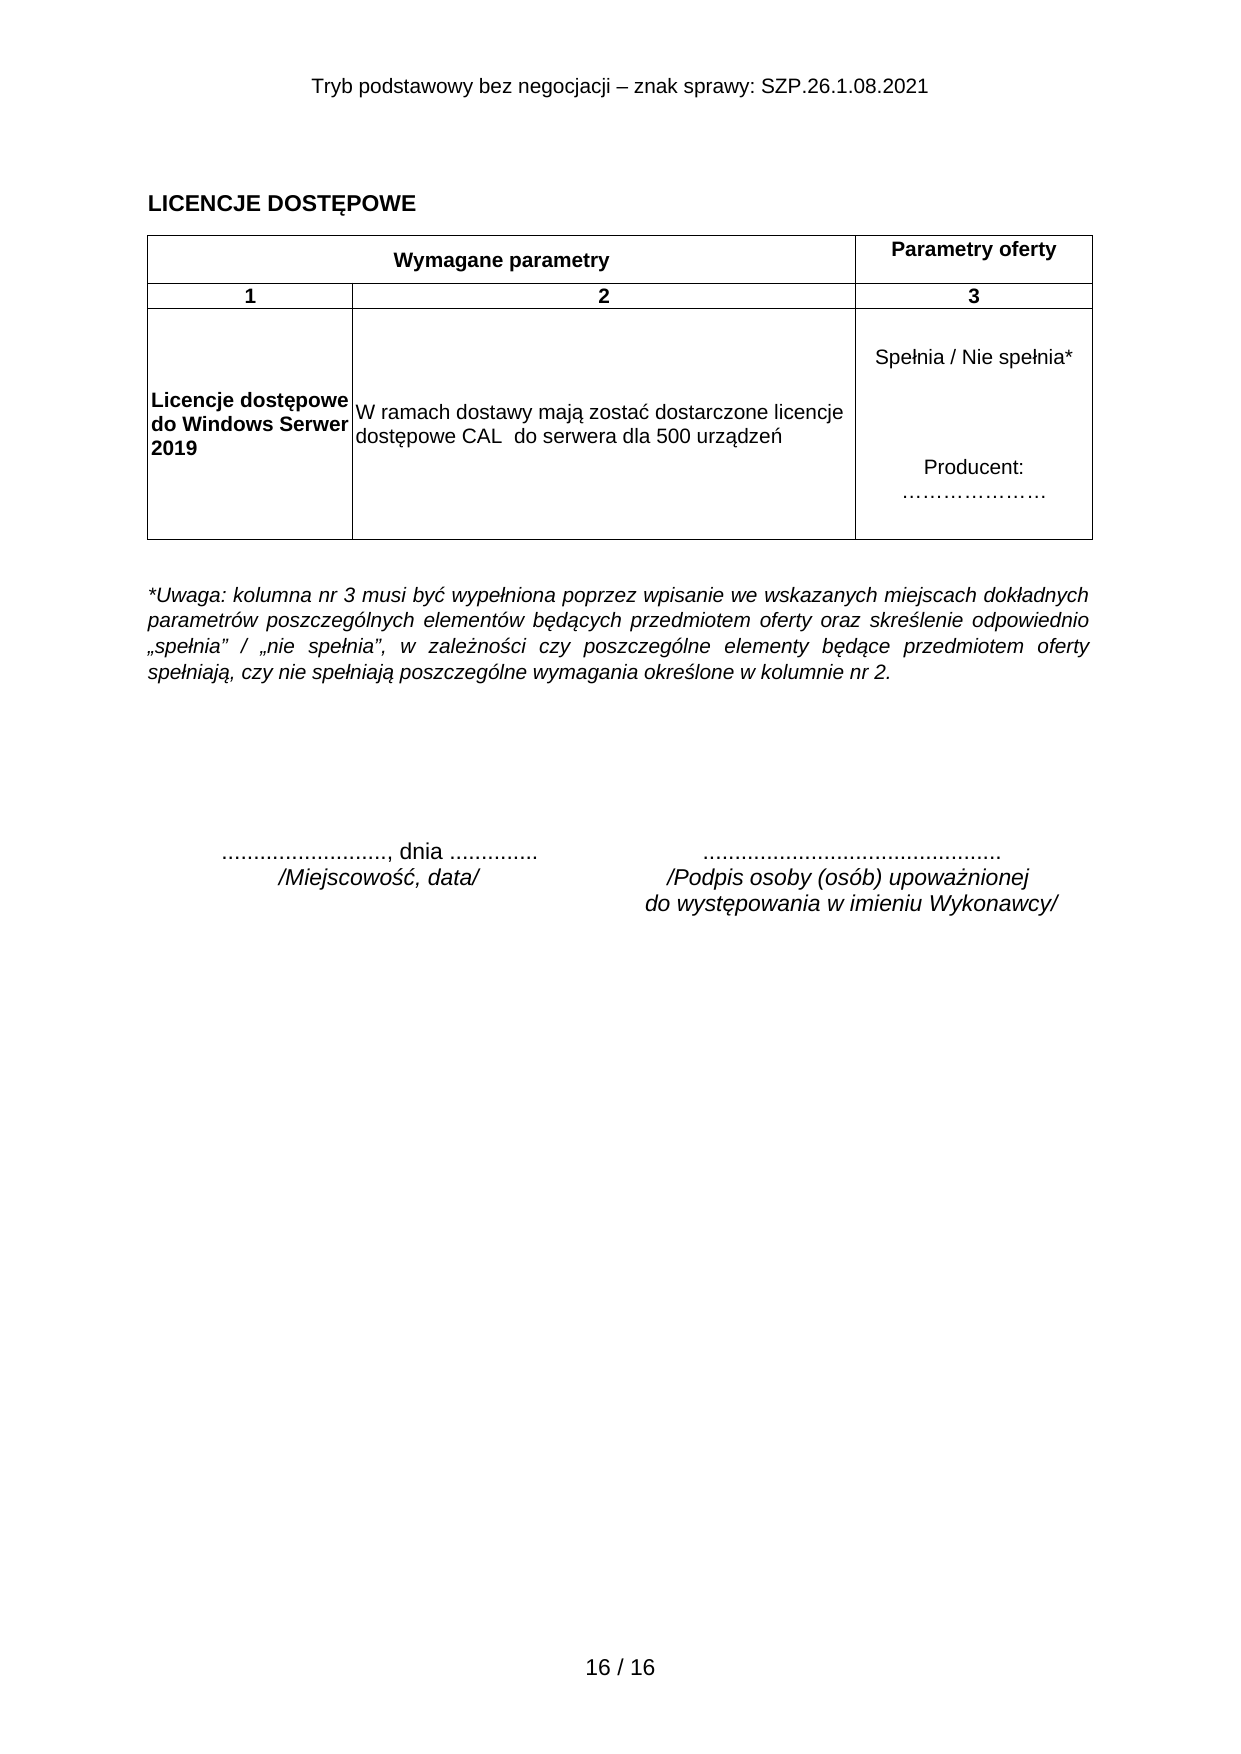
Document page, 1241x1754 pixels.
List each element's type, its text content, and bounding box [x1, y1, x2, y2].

table_cell 3 [856, 284, 1092, 308]
text *Uwaga: kolumna nr 3 musi być wypełniona poprzez wpisanie we wskazanych miejscach dokładnych parametrów poszczególnych elementów będących przedmiotem oferty oraz skreślenie odpowiednio „spełnia” / „nie spełnia”, w zależności czy poszczególne elementy będące przedmiotem oferty spełniają, czy nie spełniają poszczególne wymagania określone w kolumnie nr 2. [148, 582, 1092, 684]
table_header .........................., dnia .............. [148, 838, 612, 864]
table_header Parametry oferty [856, 236, 1092, 283]
table_header ............................................... [612, 838, 1092, 864]
text LICENCJE DOSTĘPOWE [148, 190, 1092, 217]
table_cell /Podpis osoby (osób) upoważnionej do występowania w imieniu Wykonawcy/ [612, 864, 1092, 917]
table_header Wymagane parametry [148, 236, 855, 283]
table_cell W ramach dostawy mają zostać dostarczone licencje dostępowe CAL do serwera dla 500 urządzeń [353, 309, 855, 539]
table_cell Spełnia / Nie spełnia* Producent: ………………… [856, 309, 1092, 539]
table_cell Licencje dostępowe do Windows Serwer 2019 [148, 309, 352, 539]
table_cell 1 [148, 284, 352, 308]
table_cell 2 [353, 284, 855, 308]
table_cell /Miejscowość, data/ [148, 864, 612, 917]
